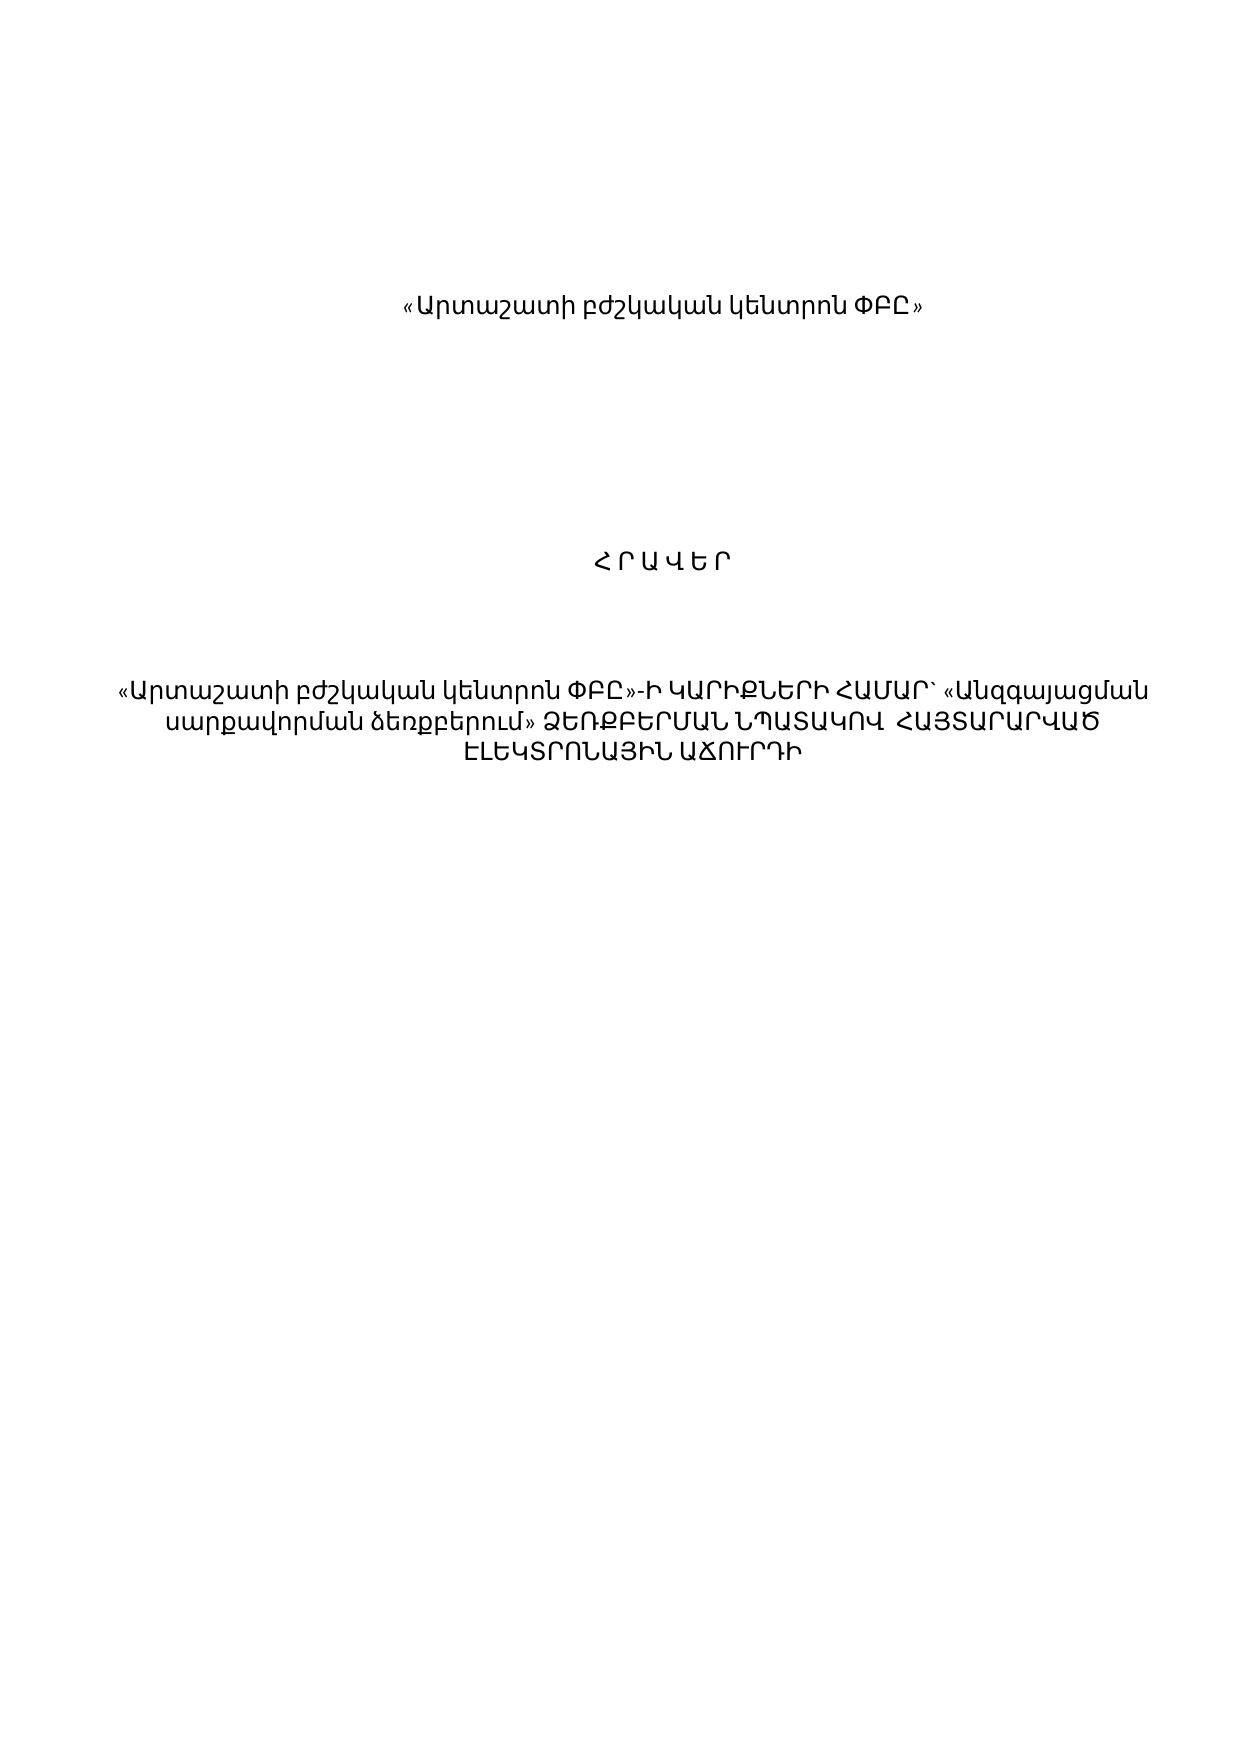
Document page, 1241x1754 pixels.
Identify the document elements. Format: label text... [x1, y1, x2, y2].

text « Արտաշատի բժշկական կենտրոն ՓԲԸ » [94, 290, 1172, 321]
text «Արտաշատի բժշկական կենտրոն ՓԲԸ »-Ի ԿԱՐԻՔՆԵՐԻ ՀԱՄԱՐ` «Անզգայացման սարքավորման ձեռքբերում» ՁԵՌՔԲԵՐՄԱՆ ՆՊԱՏԱԿՈՎ ՀԱՅՏԱՐԱՐՎԱԾ ԷԼԵԿՏՐՈՆԱՅԻՆ ԱՃՈՒՐԴԻ [94, 676, 1172, 767]
text Հ Ր Ա Վ Ե Ր [94, 546, 1172, 577]
